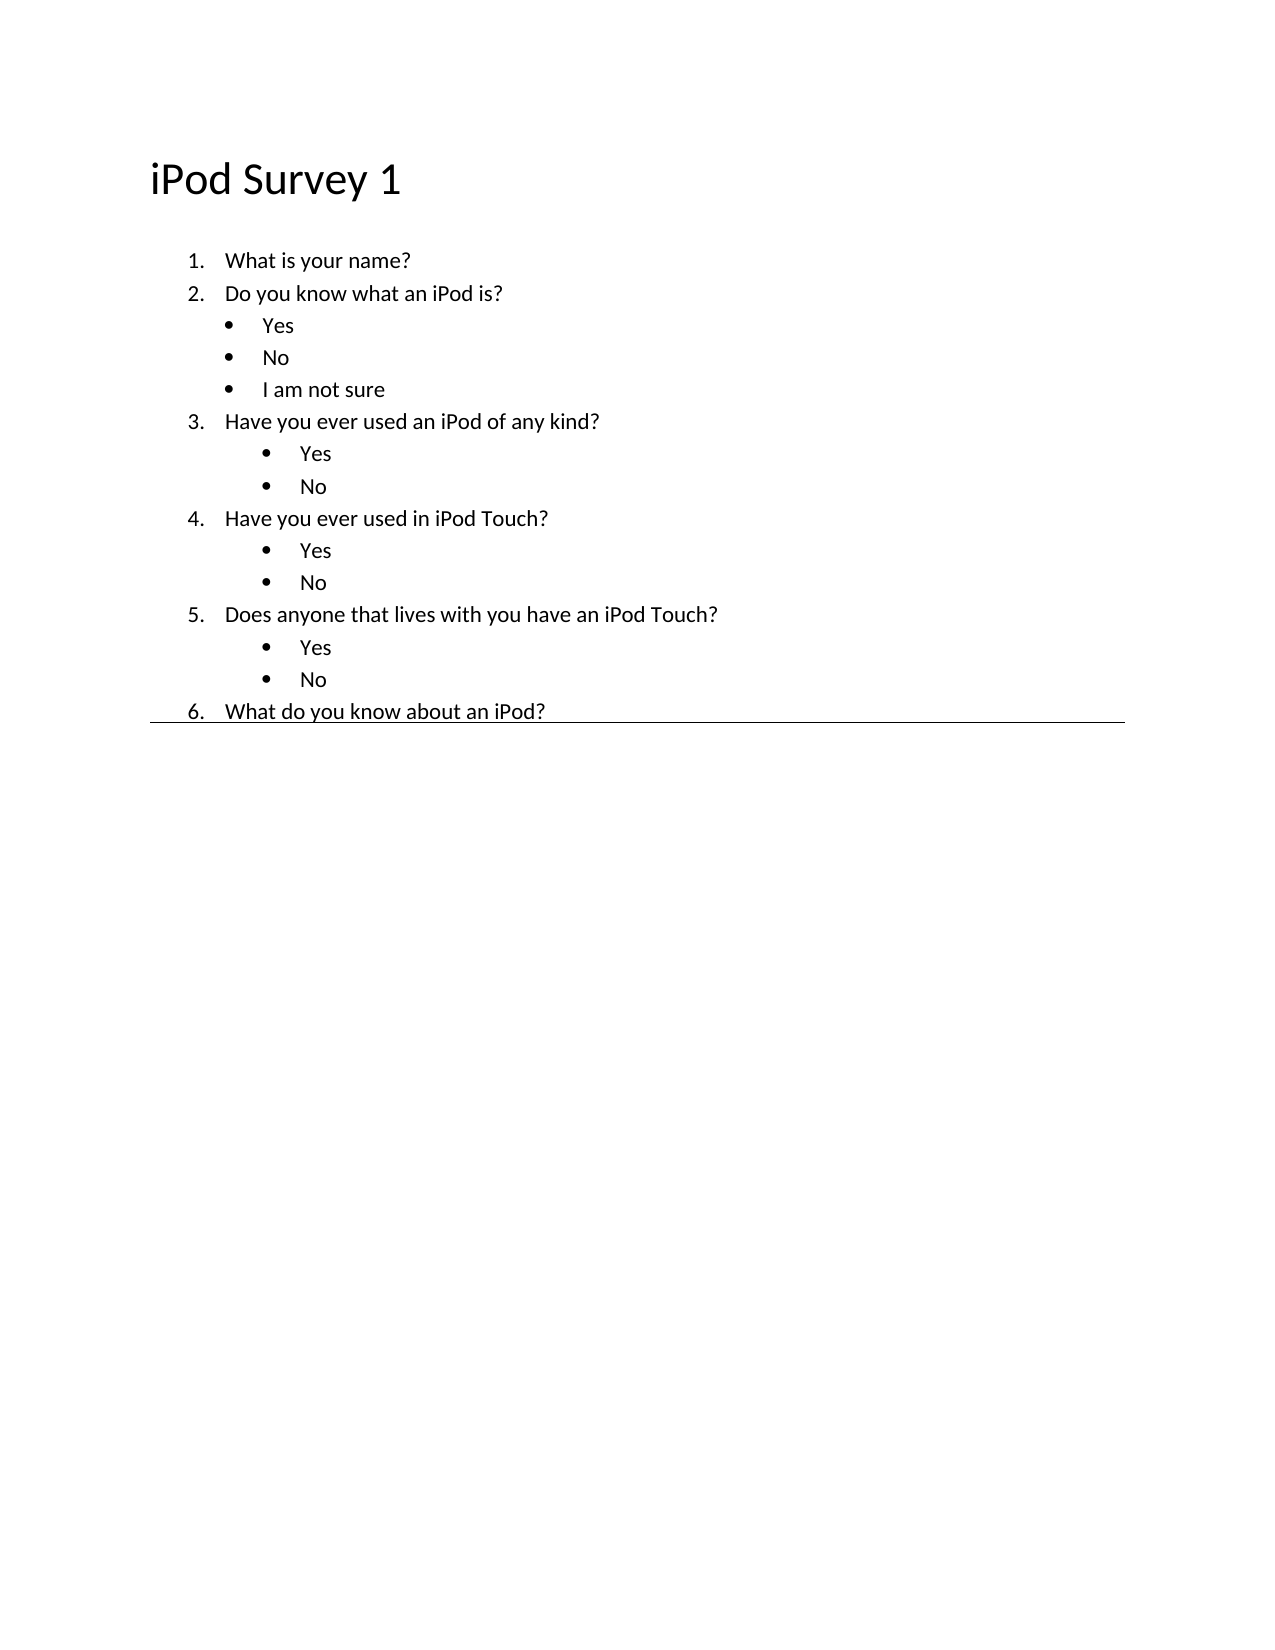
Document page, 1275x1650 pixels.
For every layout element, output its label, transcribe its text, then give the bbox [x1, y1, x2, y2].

list No [262, 568, 1125, 596]
list Yes [262, 439, 1125, 468]
list What is your name? [187, 246, 1125, 274]
list Have you ever used in iPod Touch? [187, 504, 1125, 532]
list What do you know about an iPod? [187, 697, 1125, 722]
list No [262, 472, 1125, 500]
text iPod Survey 1 [150, 150, 1125, 206]
list Have you ever used an iPod of any kind? [187, 407, 1125, 435]
list No [225, 343, 1125, 371]
list Yes [262, 633, 1125, 661]
list Yes [225, 311, 1125, 339]
list Yes [262, 536, 1125, 564]
list No [262, 665, 1125, 693]
list Do you know what an iPod is? [187, 279, 1125, 307]
list Does anyone that lives with you have an iPod Touch? [187, 601, 1125, 628]
list I am not sure [225, 375, 1125, 403]
